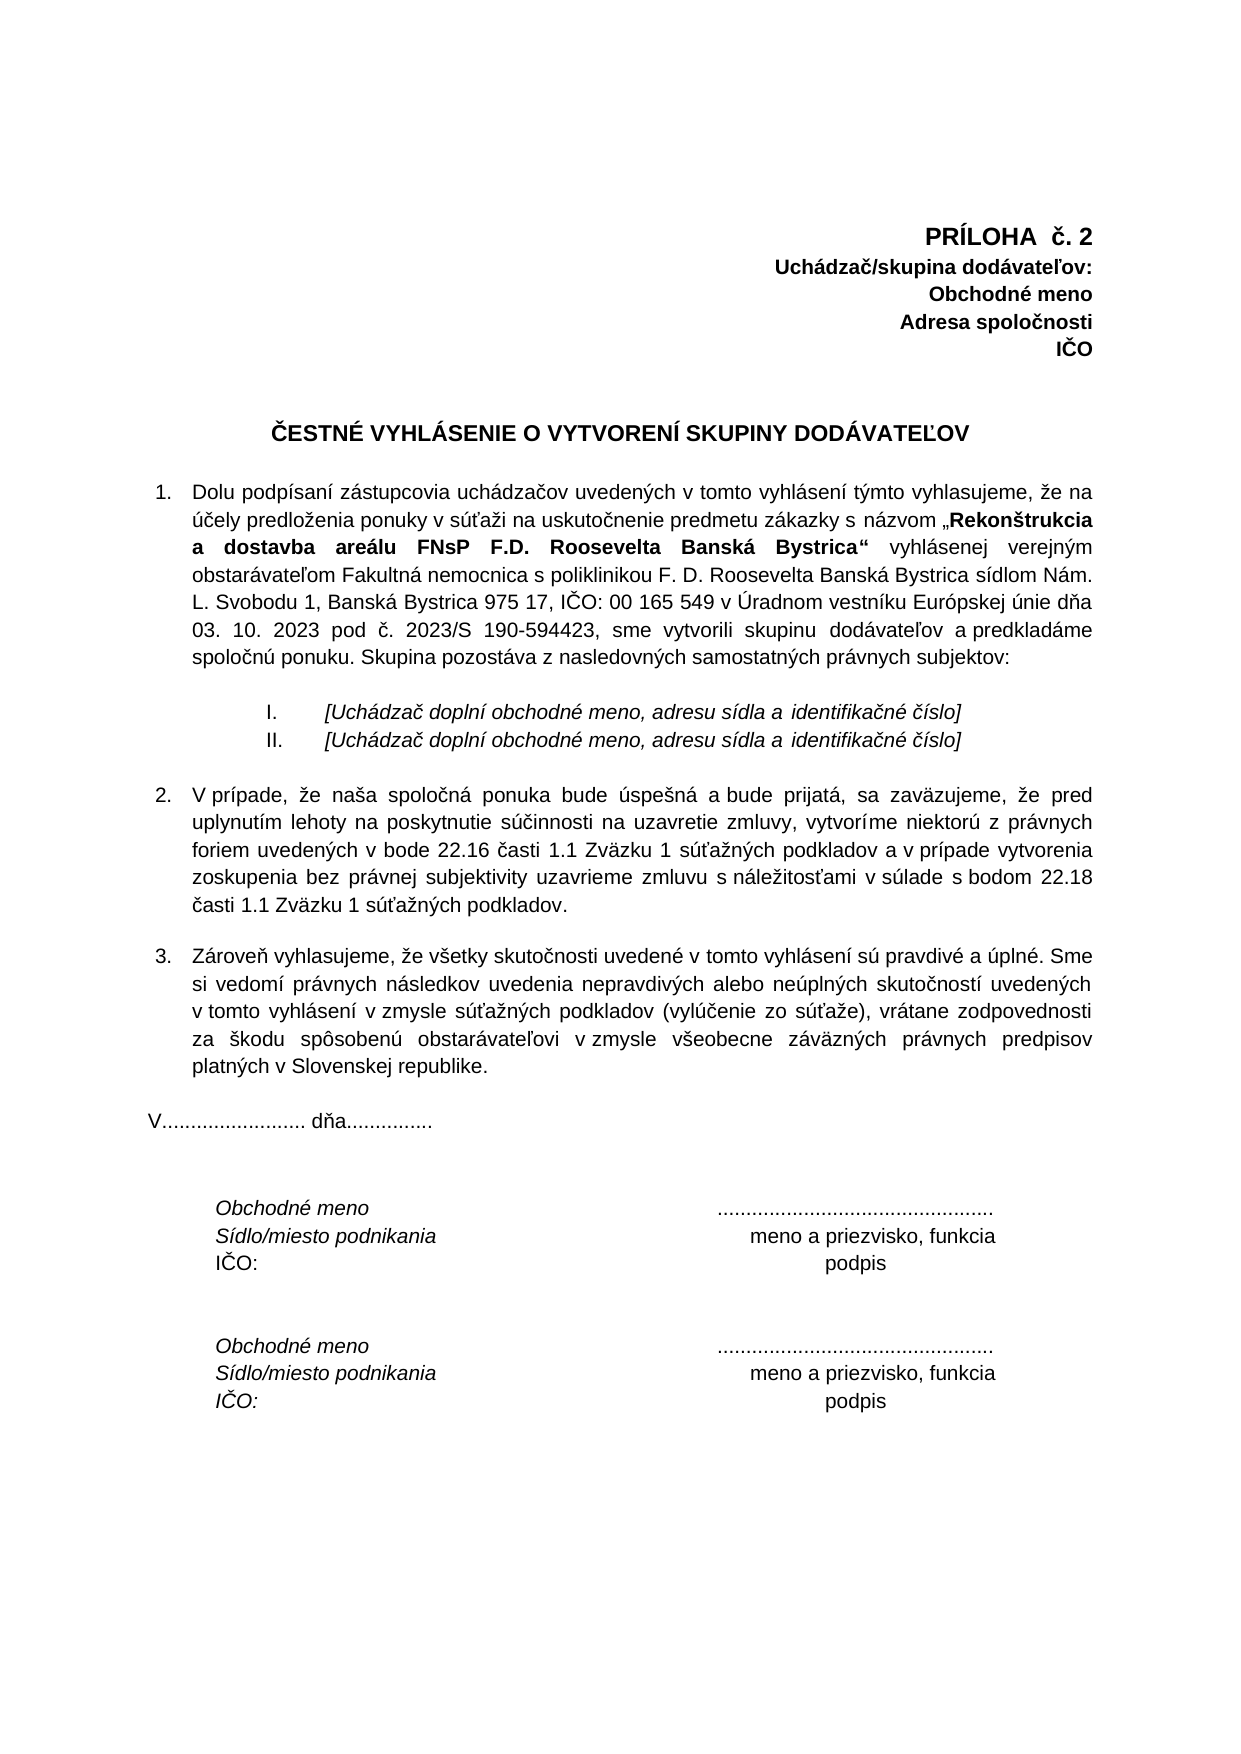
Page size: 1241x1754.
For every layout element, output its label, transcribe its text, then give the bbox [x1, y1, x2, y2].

text Príloha č. 2 [148, 222, 1093, 250]
table_cell Obchodné meno Sídlo/miesto podnikania IČO: [148, 1306, 618, 1444]
list Dolu podpísaní zástupcovia uchádzačov uvedených v tomto vyhlásení týmto vyhlasujeme, že na účely predloženia ponuky v súťaži na uskutočnenie predmetu zákazky s názvom „Rekonštrukcia a dostavba areálu FNsP F.D. Roosevelta Banská Bystrica“ vyhlásenej verejným obstarávateľom Fakultná nemocnica s poliklinikou F. D. Roosevelta Banská Bystrica sídlom Nám. L. Svobodu 1, Banská Bystrica 975 17, IČO: 00 165 549 v Úradnom vestníku Európskej únie dňa 03. 10. 2023 pod č. 2023/S 190-594423, sme vytvorili skupinu dodávateľov a predkladáme spoločnú ponuku. Skupina pozostáva z nasledovných samostatných právnych subjektov: [155, 480, 1093, 669]
text Čestné vyhlásenie o vytvorení skupiny dodávateľov [148, 419, 1093, 446]
list [Uchádzač doplní obchodné meno, adresu sídla a identifikačné číslo] [266, 700, 1093, 724]
text Adresa spoločnosti [148, 309, 1093, 333]
table_header ................................................ meno a priezvisko, funkcia podpis [619, 1169, 1093, 1306]
table_cell ................................................ meno a priezvisko, funkcia podpis [619, 1306, 1093, 1444]
text Obchodné meno [148, 282, 1093, 306]
text IČO [148, 337, 1093, 361]
text Uchádzač/skupina dodávateľov: [148, 254, 1093, 278]
list Zároveň vyhlasujeme, že všetky skutočnosti uvedené v tomto vyhlásení sú pravdivé a úplné. Sme si vedomí právnych následkov uvedenia nepravdivých alebo neúplných skutočností uvedených v tomto vyhlásení v zmysle súťažných podkladov (vylúčenie zo súťaže), vrátane zodpovednosti za škodu spôsobenú obstarávateľovi v zmysle všeobecne záväzných právnych predpisov platných v Slovenskej republike. [155, 944, 1093, 1078]
list [Uchádzač doplní obchodné meno, adresu sídla a identifikačné číslo] [266, 727, 1093, 751]
text V......................... dňa............... [148, 1109, 1093, 1133]
list V prípade, že naša spoločná ponuka bude úspešná a bude prijatá, sa zaväzujeme, že pred uplynutím lehoty na poskytnutie súčinnosti na uzavretie zmluvy, vytvoríme niektorú z právnych foriem uvedených v bode 22.16 časti 1.1 Zväzku 1 súťažných podkladov a v prípade vytvorenia zoskupenia bez právnej subjektivity uzavrieme zmluvu s náležitosťami v súlade s bodom 22.18 časti 1.1 Zväzku 1 súťažných podkladov. [155, 782, 1093, 916]
table_header Obchodné meno Sídlo/miesto podnikania IČO: [148, 1169, 618, 1306]
